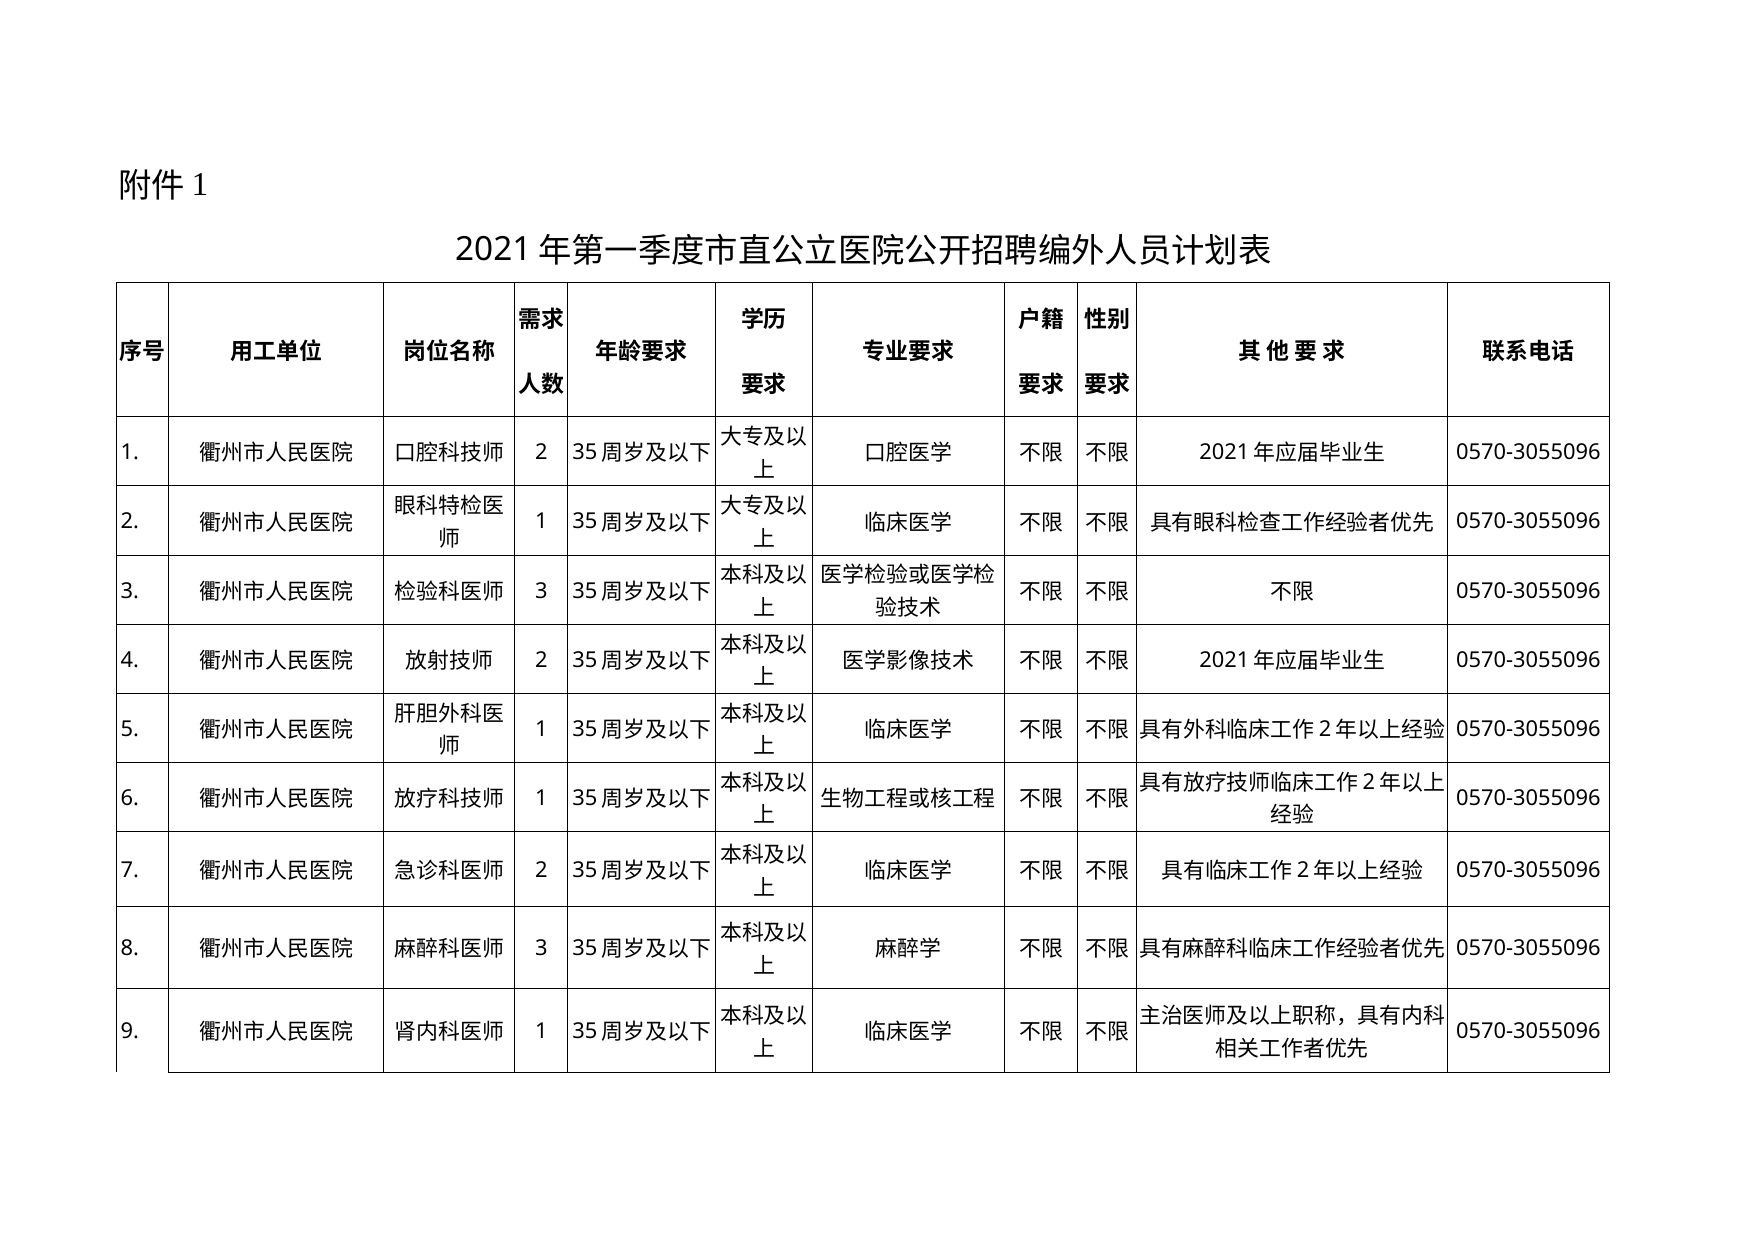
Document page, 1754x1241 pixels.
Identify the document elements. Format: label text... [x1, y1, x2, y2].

table_cell [117, 694, 168, 762]
table_cell 主治医师及以上职称，具有内科相关工作者优先 [1137, 989, 1447, 1072]
table_cell 0570-3055096 [1448, 556, 1609, 624]
table_cell 3 [515, 907, 567, 987]
table_cell 临床医学 [813, 832, 1004, 906]
table_cell 具有临床工作2年以上经验 [1137, 832, 1447, 906]
table_cell [117, 832, 168, 906]
table_cell 不限 [1005, 417, 1077, 485]
table_cell 具有麻醉科临床工作经验者优先 [1137, 907, 1447, 987]
table_cell 不限 [1078, 907, 1136, 987]
table_cell 不限 [1078, 556, 1136, 624]
table_cell 口腔科技师 [384, 417, 514, 485]
table_cell 0570-3055096 [1448, 832, 1609, 906]
table_cell 不限 [1005, 694, 1077, 762]
table_cell 不限 [1005, 625, 1077, 693]
table_cell 不限 [1005, 763, 1077, 831]
table_cell 35周岁及以下 [568, 763, 715, 831]
table_cell 衢州市人民医院 [169, 694, 383, 762]
table_cell 0570-3055096 [1448, 625, 1609, 693]
table_cell 医学检验或医学检验技术 [813, 556, 1004, 624]
table_cell 2 [515, 832, 567, 906]
table_cell 口腔医学 [813, 417, 1004, 485]
table_cell 医学影像技术 [813, 625, 1004, 693]
table_cell 0570-3055096 [1448, 694, 1609, 762]
table_cell 不限 [1005, 832, 1077, 906]
table_cell 35周岁及以下 [568, 832, 715, 906]
table_cell 不限 [1078, 832, 1136, 906]
table_cell 大专及以上 [716, 486, 812, 554]
table_cell [117, 417, 168, 485]
table_cell 肾内科医师 [384, 989, 514, 1072]
table_cell 衢州市人民医院 [169, 907, 383, 987]
table_cell 不限 [1078, 763, 1136, 831]
table_cell 麻醉学 [813, 907, 1004, 987]
table_cell 3 [515, 556, 567, 624]
table_cell 用工单位 [169, 283, 383, 416]
table_cell 生物工程或核工程 [813, 763, 1004, 831]
table_cell 大专及以上 [716, 417, 812, 485]
table_cell 学历 要求 [716, 283, 812, 416]
table_cell 1 [515, 694, 567, 762]
table_cell 序号 [117, 283, 168, 416]
table_cell [117, 556, 168, 624]
table_cell 专业要求 [813, 283, 1004, 416]
table_cell 衢州市人民医院 [169, 625, 383, 693]
table_cell 0570-3055096 [1448, 486, 1609, 554]
table_cell 不限 [1078, 417, 1136, 485]
table_cell [117, 763, 168, 831]
table_cell [117, 625, 168, 693]
table_cell 本科及以上 [716, 907, 812, 987]
table_cell 不限 [1078, 989, 1136, 1072]
table_cell 35周岁及以下 [568, 417, 715, 485]
table_cell 35周岁及以下 [568, 486, 715, 554]
table_cell 0570-3055096 [1448, 417, 1609, 485]
table_cell 临床医学 [813, 694, 1004, 762]
table_cell 本科及以上 [716, 694, 812, 762]
table_cell 检验科医师 [384, 556, 514, 624]
table_cell 临床医学 [813, 989, 1004, 1072]
table_cell 具有外科临床工作2年以上经验 [1137, 694, 1447, 762]
table_cell 不限 [1078, 625, 1136, 693]
table_cell 2 [515, 417, 567, 485]
table_cell 2021年应届毕业生 [1137, 417, 1447, 485]
table_cell 临床医学 [813, 486, 1004, 554]
table_cell 性别 要求 [1078, 283, 1136, 416]
table_cell 衢州市人民医院 [169, 832, 383, 906]
table_cell 不限 [1005, 907, 1077, 987]
table_cell 肝胆外科医师 [384, 694, 514, 762]
table_cell 1 [515, 763, 567, 831]
table_cell 户籍 要求 [1005, 283, 1077, 416]
table_cell 35周岁及以下 [568, 625, 715, 693]
table_cell [117, 989, 168, 1072]
table_cell 1 [515, 989, 567, 1072]
table_cell 衢州市人民医院 [169, 763, 383, 831]
table_cell 衢州市人民医院 [169, 417, 383, 485]
table_cell 具有眼科检查工作经验者优先 [1137, 486, 1447, 554]
table_cell 眼科特检医师 [384, 486, 514, 554]
table_cell 需求人数 [515, 283, 567, 416]
table_cell [117, 486, 168, 554]
table_cell 其 他 要 求 [1137, 283, 1447, 416]
table_cell 0570-3055096 [1448, 907, 1609, 987]
table_cell 0570-3055096 [1448, 763, 1609, 831]
table_cell 2 [515, 625, 567, 693]
table_cell 本科及以上 [716, 763, 812, 831]
table_cell 衢州市人民医院 [169, 486, 383, 554]
table_cell 年龄要求 [568, 283, 715, 416]
table_cell 35周岁及以下 [568, 556, 715, 624]
table_cell 1 [515, 486, 567, 554]
table_cell 放射技师 [384, 625, 514, 693]
table_cell 麻醉科医师 [384, 907, 514, 987]
table_cell 衢州市人民医院 [169, 556, 383, 624]
table_cell 具有放疗技师临床工作2年以上经验 [1137, 763, 1447, 831]
table_cell 不限 [1005, 486, 1077, 554]
table_cell 不限 [1078, 486, 1136, 554]
table_cell 不限 [1078, 694, 1136, 762]
table_cell 衢州市人民医院 [169, 989, 383, 1072]
table_cell 本科及以上 [716, 989, 812, 1072]
table_header 附件1 2021年第一季度市直公立医院公开招聘编外人员计划表 [117, 149, 1609, 282]
table_cell 不限 [1137, 556, 1447, 624]
table_cell 2021年应届毕业生 [1137, 625, 1447, 693]
table_cell 35周岁及以下 [568, 694, 715, 762]
table_cell 0570-3055096 [1448, 989, 1609, 1072]
table_cell 岗位名称 [384, 283, 514, 416]
table_cell 本科及以上 [716, 832, 812, 906]
table_cell 35周岁及以下 [568, 907, 715, 987]
table_cell [117, 907, 168, 987]
table_cell 不限 [1005, 556, 1077, 624]
table_cell 急诊科医师 [384, 832, 514, 906]
table_cell 35周岁及以下 [568, 989, 715, 1072]
table_cell 本科及以上 [716, 556, 812, 624]
table_cell 联系电话 [1448, 283, 1609, 416]
table_cell 本科及以上 [716, 625, 812, 693]
table_cell 不限 [1005, 989, 1077, 1072]
table_cell 放疗科技师 [384, 763, 514, 831]
